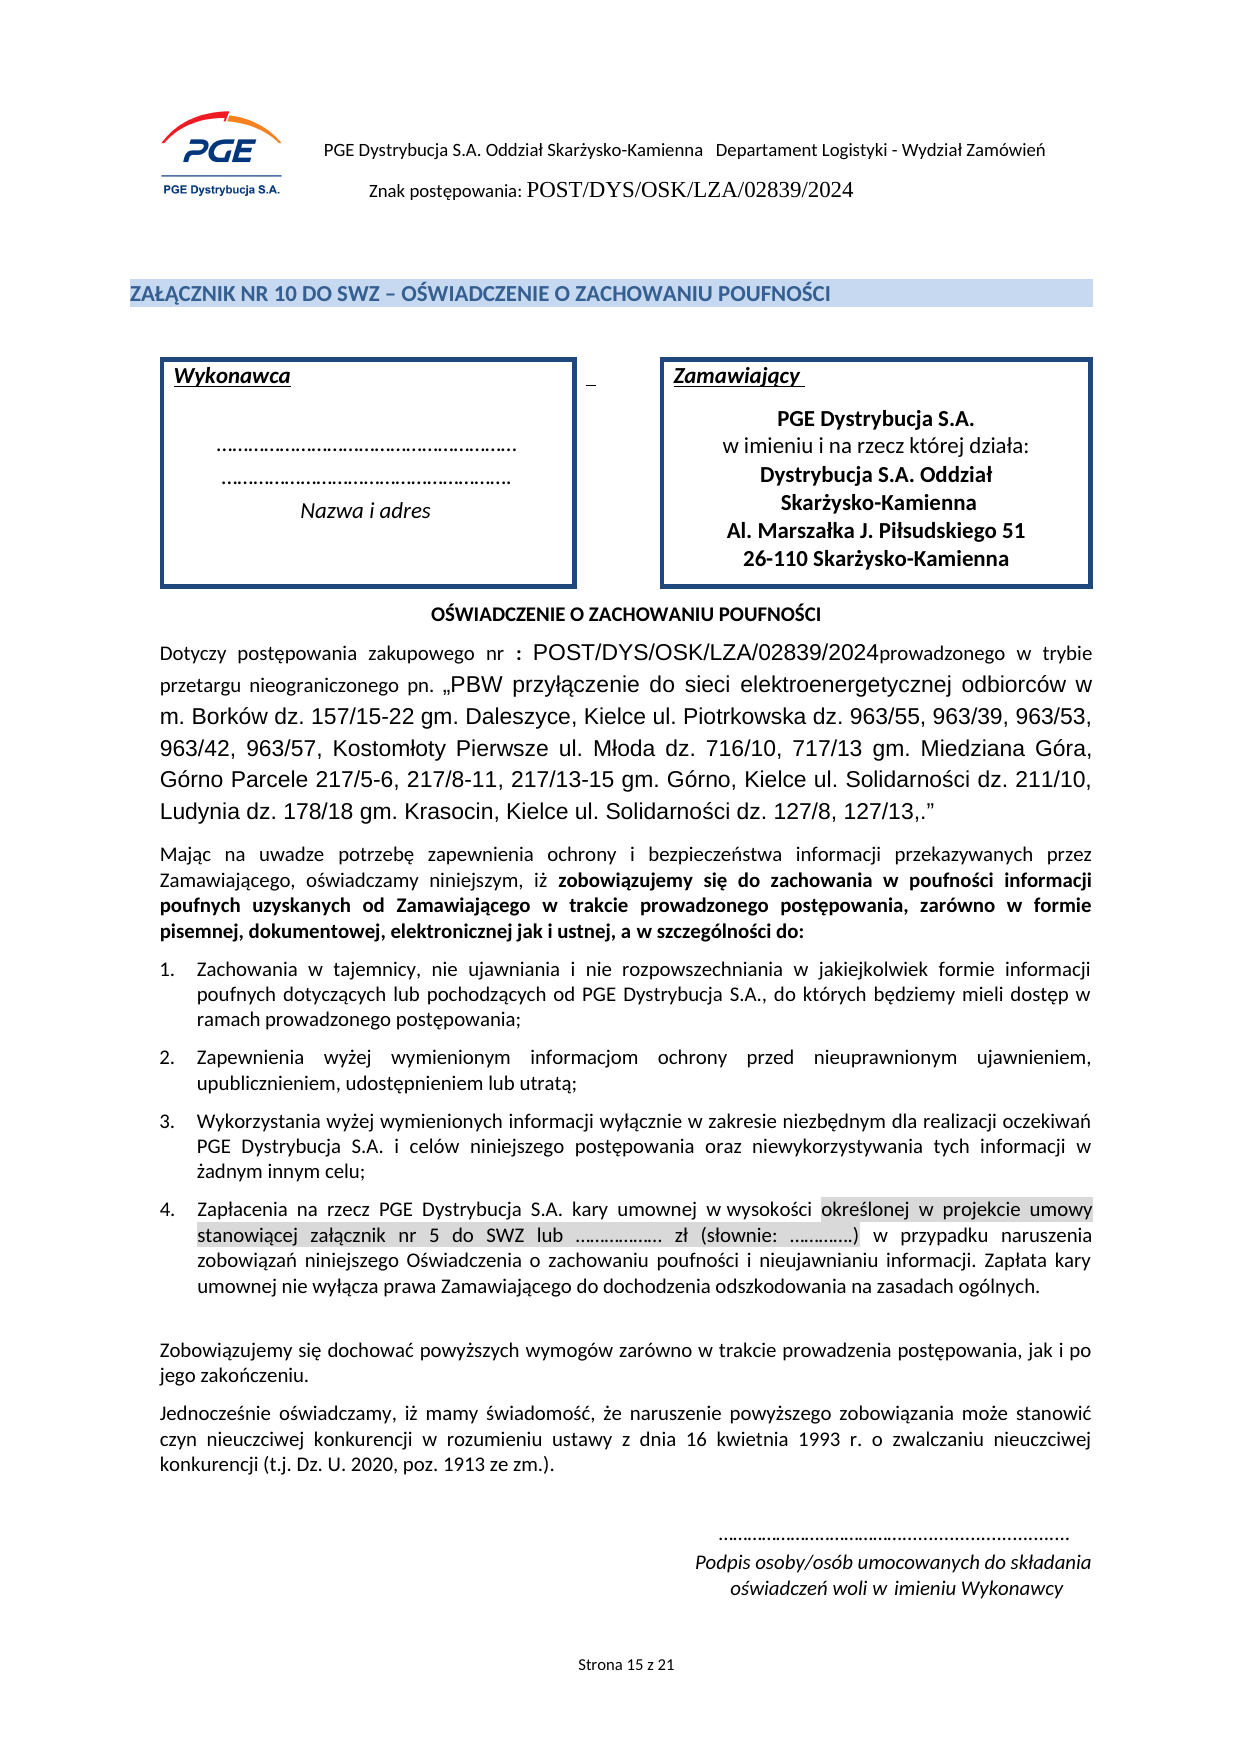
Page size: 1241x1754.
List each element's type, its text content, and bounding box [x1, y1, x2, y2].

list Zapewnienia wyżej wymienionym informacjom ochrony przed nieuprawnionym ujawnieniem, upublicznieniem, udostępnieniem lub utratą; [159, 1044, 1093, 1095]
text Dotyczy postępowania zakupowego nr : prowadzonego w trybie przetargu nieograniczonego pn. [159, 639, 1093, 824]
list Zapłacenia na rzecz PGE Dystrybucja S.A. kary umownej w wysokości określonej w projekcie umowy stanowiącej załącznik nr 5 do SWZ lub ……………… zł (słownie: ………….) w przypadku naruszenia zobowiązań niniejszego Oświadczenia o zachowaniu poufności i nieujawnianiu informacji. Zapłata kary umownej nie wyłącza prawa Zamawiającego do dochodzenia odszkodowania na zasadach ogólnych. [159, 1197, 1093, 1298]
list Zachowania w tajemnicy, nie ujawniania i nie rozpowszechniania w jakiejkolwiek formie informacji poufnych dotyczących lub pochodzących od PGE Dystrybucja S.A., do których będziemy mieli dostęp w ramach prowadzonego postępowania; [159, 956, 1093, 1032]
subtitle ZAŁĄCZNIK NR 10 DO SWZ – OŚWIADCZENIE O ZACHOWANIU POUFNOŚCI [130, 279, 1093, 307]
list Wykorzystania wyżej wymienionych informacji wyłącznie w zakresie niezbędnym dla realizacji oczekiwań PGE Dystrybucja S.A. i celów niniejszego postępowania oraz niewykorzystywania tych informacji w żadnym innym celu; [159, 1108, 1093, 1184]
table_header …………………..……………................................ [638, 1520, 1151, 1549]
text Mając na uwadze potrzebę zapewnienia ochrony i bezpieczeństwa informacji przekazywanych przez Zamawiającego, oświadczamy niniejszym, iż zobowiązujemy się do zachowania w poufności informacji poufnych uzyskanych od Zamawiającego w trakcie prowadzonego postępowania, zarówno w formie pisemnej, dokumentowej, elektronicznej jak i ustnej, a w szczególności do: [159, 842, 1093, 943]
table_cell Podpis osoby/osób umocowanych do składania oświadczeń woli w imieniu Wykonawcy [638, 1549, 1151, 1600]
table_header Zamawiający PGE Dystrybucja S.A. w imieniu i na rzecz której działa: Dystrybucja S.A. Oddział Skarżysko-Kamienna Al. Marszałka J. Piłsudskiego 51 26-110 Skarżysko-Kamienna [664, 362, 1088, 584]
text OŚWIADCZENIE O ZACHOWANIU POUFNOŚCI [159, 601, 1093, 627]
text Jednocześnie oświadczamy, iż mamy świadomość, że naruszenie powyższego zobowiązania może stanowić czyn nieuczciwej konkurencji w rozumieniu ustawy z dnia 16 kwietnia 1993 r. o zwalczaniu nieuczciwej konkurencji (t.j. Dz. U. 2020, poz. 1913 ze zm.). [159, 1401, 1093, 1477]
table_header Wykonawca ………………………………………………… ………………………………………………. Nazwa i adres [164, 362, 572, 584]
text Zobowiązujemy się dochować powyższych wymogów zarówno w trakcie prowadzenia postępowania, jak i po jego zakończeniu. [159, 1337, 1093, 1388]
picture [159, 109, 283, 198]
table_header [577, 357, 660, 584]
